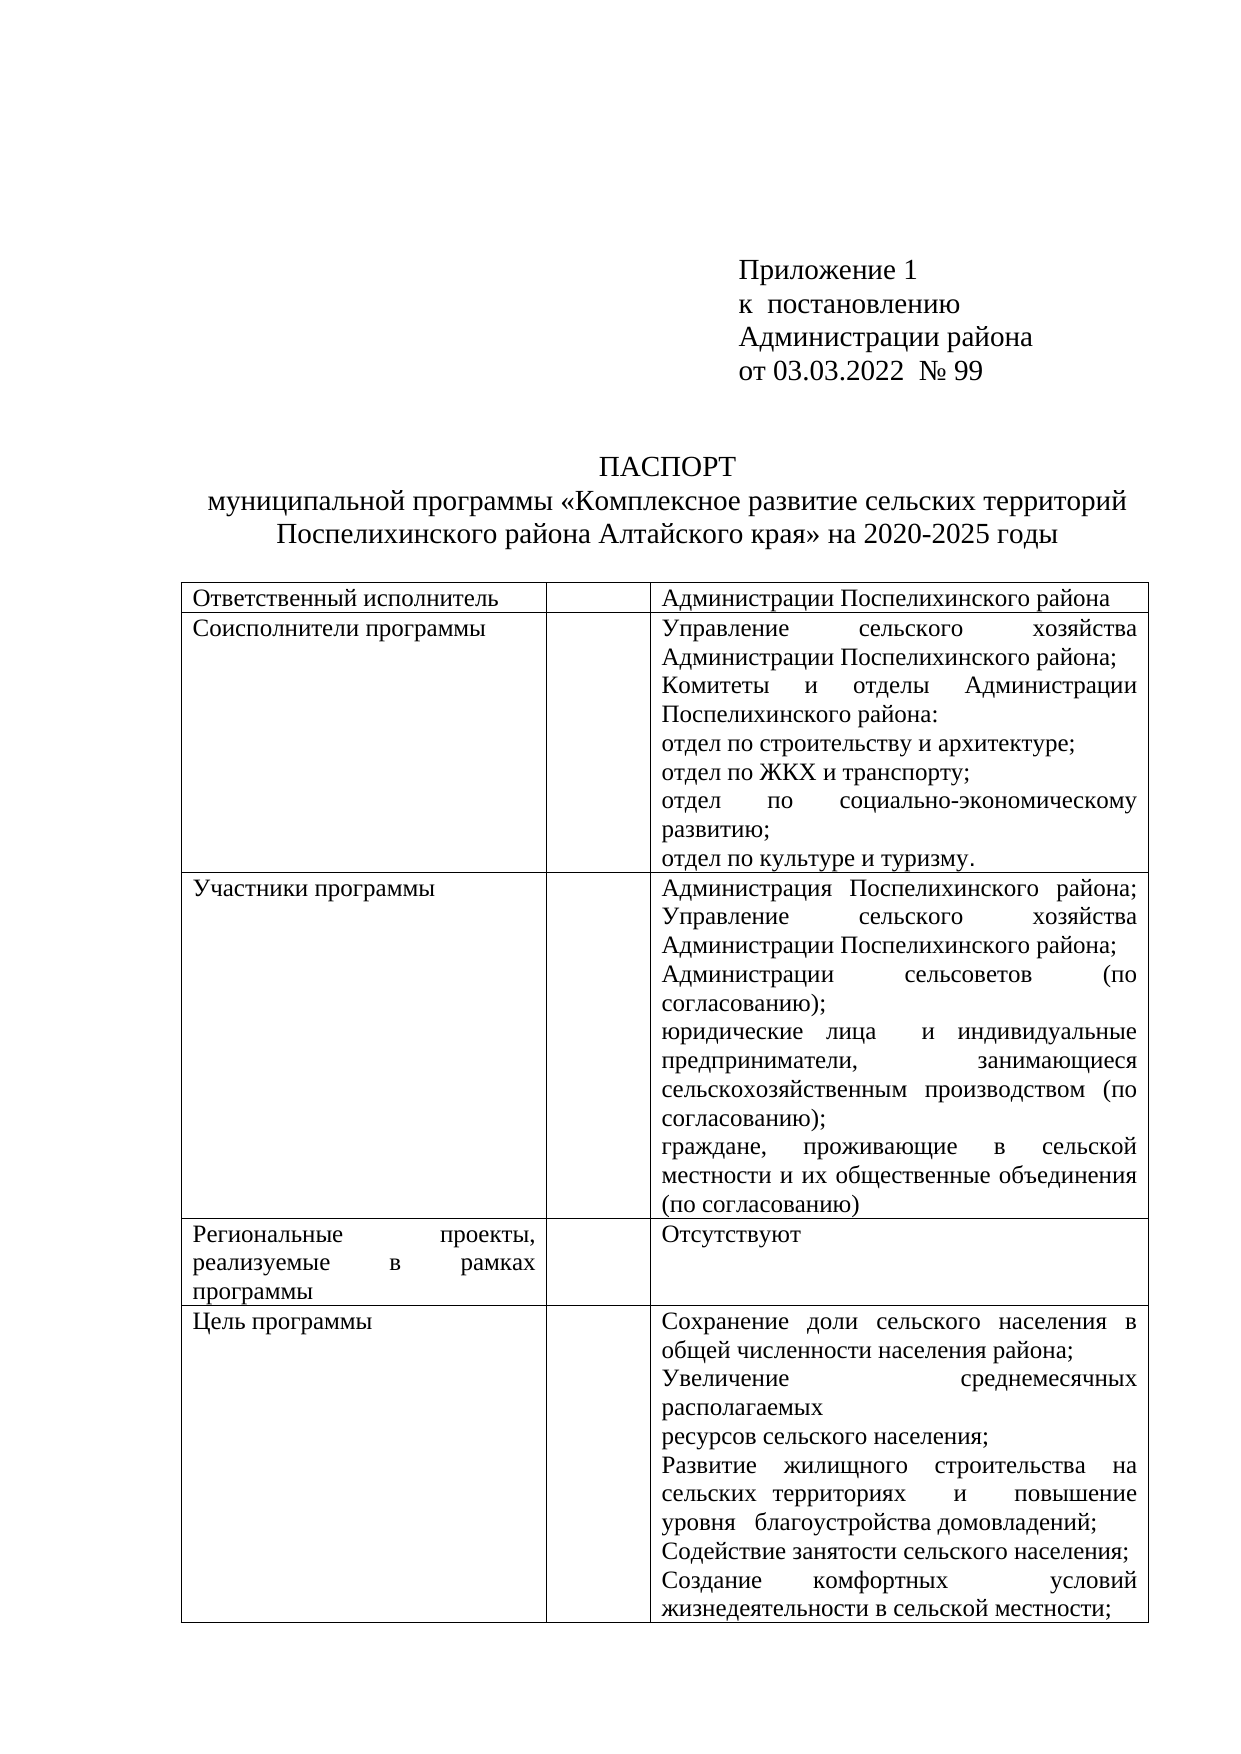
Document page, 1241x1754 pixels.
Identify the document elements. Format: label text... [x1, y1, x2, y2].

table_cell Соисполнители программы [182, 613, 546, 872]
text Приложение 1 [738, 252, 1155, 286]
table_header [547, 583, 650, 612]
text к постановлению [738, 286, 1155, 319]
table_cell Региональные проекты, реализуемые в рамках программы [182, 1219, 546, 1305]
table_cell [547, 1219, 650, 1305]
table_cell Цель программы [182, 1306, 546, 1622]
text Администрации района [738, 319, 1155, 353]
text ПАСПОРТ [177, 449, 1157, 482]
table_cell Администрация Поспелихинского района; Управление сельского хозяйства Администрации Поспелихинского района; Администрации сельсоветов (по согласованию); юридические лица и индивидуальные предприниматели, занимающиеся сельскохозяйственным производством (по согласованию); граждане, проживающие в сельской местности и их общественные объединения (по согласованию) [651, 873, 1148, 1218]
text муниципальной программы «Комплексное развитие сельских территорий Поспелихинского района Алтайского края» на 2020-2025 годы [177, 484, 1157, 549]
table_header Ответственный исполнитель [182, 583, 546, 612]
table_cell [547, 613, 650, 872]
table_cell Участники программы [182, 873, 546, 1218]
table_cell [651, 1306, 1148, 1622]
text от 03.03.2022 № 99 [738, 353, 1155, 386]
table_cell [547, 873, 650, 1218]
table_header Администрации Поспелихинского района [651, 583, 1148, 612]
table_cell [547, 1306, 650, 1622]
table_cell Отсутствуют [651, 1219, 1148, 1305]
table_cell Управление сельского хозяйства Администрации Поспелихинского района; Комитеты и отделы Администрации Поспелихинского района: отдел по строительству и архитектуре; отдел по ЖКХ и транспорту; отдел по социально-экономическому развитию; отдел по культуре и туризму. [651, 613, 1148, 872]
